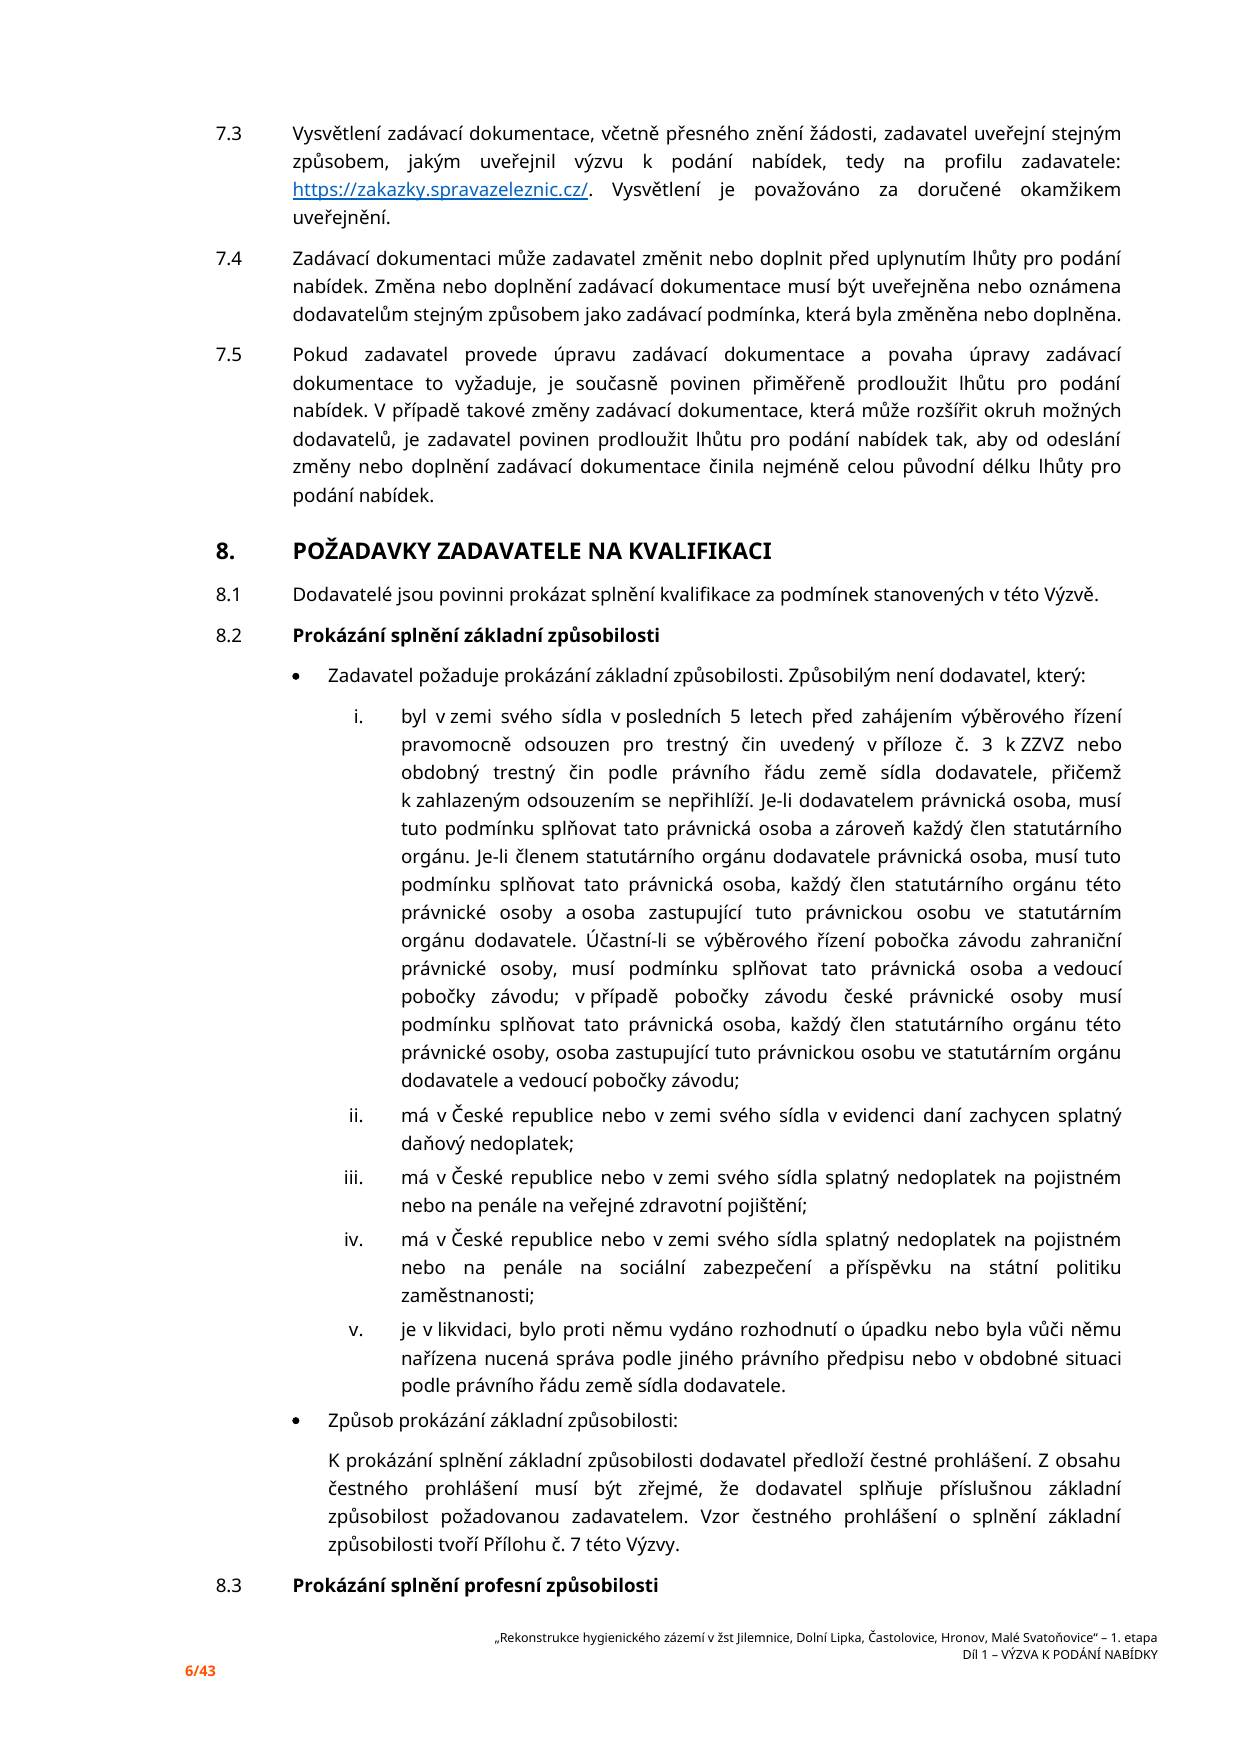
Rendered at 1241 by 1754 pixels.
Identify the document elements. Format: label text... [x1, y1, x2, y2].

list má v České republice nebo v zemi svého sídla splatný nedoplatek na pojistném nebo na penále na sociální zabezpečení a příspěvku na státní politiku zaměstnanosti; [363, 1226, 1122, 1308]
list má v České republice nebo v zemi svého sídla v evidenci daní zachycen splatný daňový nedoplatek; [363, 1102, 1122, 1155]
list byl v zemi svého sídla v posledních 5 letech před zahájením výběrového řízení pravomocně odsouzen pro trestný čin uvedený v příloze č. 3 k ZZVZ nebo obdobný trestný čin podle právního řádu země sídla dodavatele, přičemž k zahlazeným odsouzením se nepřihlíží. Je-li dodavatelem právnická osoba, musí tuto podmínku splňovat tato právnická osoba a zároveň každý člen statutárního orgánu. Je-li členem statutárního orgánu dodavatele právnická osoba, musí tuto podmínku splňovat tato právnická osoba, každý člen statutárního orgánu této právnické osoby a osoba zastupující tuto právnickou osobu ve statutárním orgánu dodavatele. Účastní-li se výběrového řízení pobočka závodu zahraniční právnické osoby, musí podmínku splňovat tato právnická osoba a vedoucí pobočky závodu; v případě pobočky závodu české právnické osoby musí podmínku splňovat tato právnická osoba, každý člen statutárního orgánu této právnické osoby, osoba zastupující tuto právnickou osobu ve statutárním orgánu dodavatele a vedoucí pobočky závodu; [363, 703, 1122, 1093]
text Zadavatel požaduje prokázání základní způsobilosti. Způsobilým není dodavatel, který: [292, 663, 1122, 688]
text Prokázání splnění základní způsobilosti [216, 622, 1122, 648]
text Způsob prokázání základní způsobilosti: [292, 1407, 1122, 1433]
list je v likvidaci, bylo proti němu vydáno rozhodnutí o úpadku nebo byla vůči němu nařízena nucená správa podle jiného právního předpisu nebo v obdobné situaci podle právního řádu země sídla dodavatele. [363, 1317, 1122, 1398]
text Dodavatelé jsou povinni prokázat splnění kvalifikace za podmínek stanovených v této Výzvě. [216, 582, 1122, 607]
text POŽADAVKY ZADAVATELE NA KVALIFIKACI [216, 535, 1122, 566]
text Prokázání splnění profesní způsobilosti [216, 1572, 1122, 1598]
list má v České republice nebo v zemi svého sídla splatný nedoplatek na pojistném nebo na penále na veřejné zdravotní pojištění; [363, 1164, 1122, 1218]
text K prokázání splnění základní způsobilosti dodavatel předloží čestné prohlášení. Z obsahu čestného prohlášení musí být zřejmé, že dodavatel splňuje příslušnou základní způsobilost požadovanou zadavatelem. Vzor čestného prohlášení o splnění základní způsobilosti tvoří Přílohu č. 7 této Výzvy. [328, 1448, 1122, 1557]
text Zadávací dokumentaci může zadavatel změnit nebo doplnit před uplynutím lhůty pro podání nabídek. Změna nebo doplnění zadávací dokumentace musí být uveřejněna nebo oznámena dodavatelům stejným způsobem jako zadávací podmínka, která byla změněna nebo doplněna. [216, 245, 1122, 327]
text Vysvětlení zadávací dokumentace, včetně přesného znění žádosti, zadavatel uveřejní stejným způsobem, jakým uveřejnil výzvu k podání nabídek, tedy na profilu zadavatele: https://zakazky.spravazeleznic.cz/. Vysvětlení je považováno za doručené okamžikem uveřejnění. [216, 121, 1122, 230]
text Pokud zadavatel provede úpravu zadávací dokumentace a povaha úpravy zadávací dokumentace to vyžaduje, je současně povinen přiměřeně prodloužit lhůtu pro podání nabídek. V případě takové změny zadávací dokumentace, která může rozšířit okruh možných dodavatelů, je zadavatel povinen prodloužit lhůtu pro podání nabídek tak, aby od odeslání změny nebo doplnění zadávací dokumentace činila nejméně celou původní délku lhůty pro podání nabídek. [216, 342, 1122, 507]
